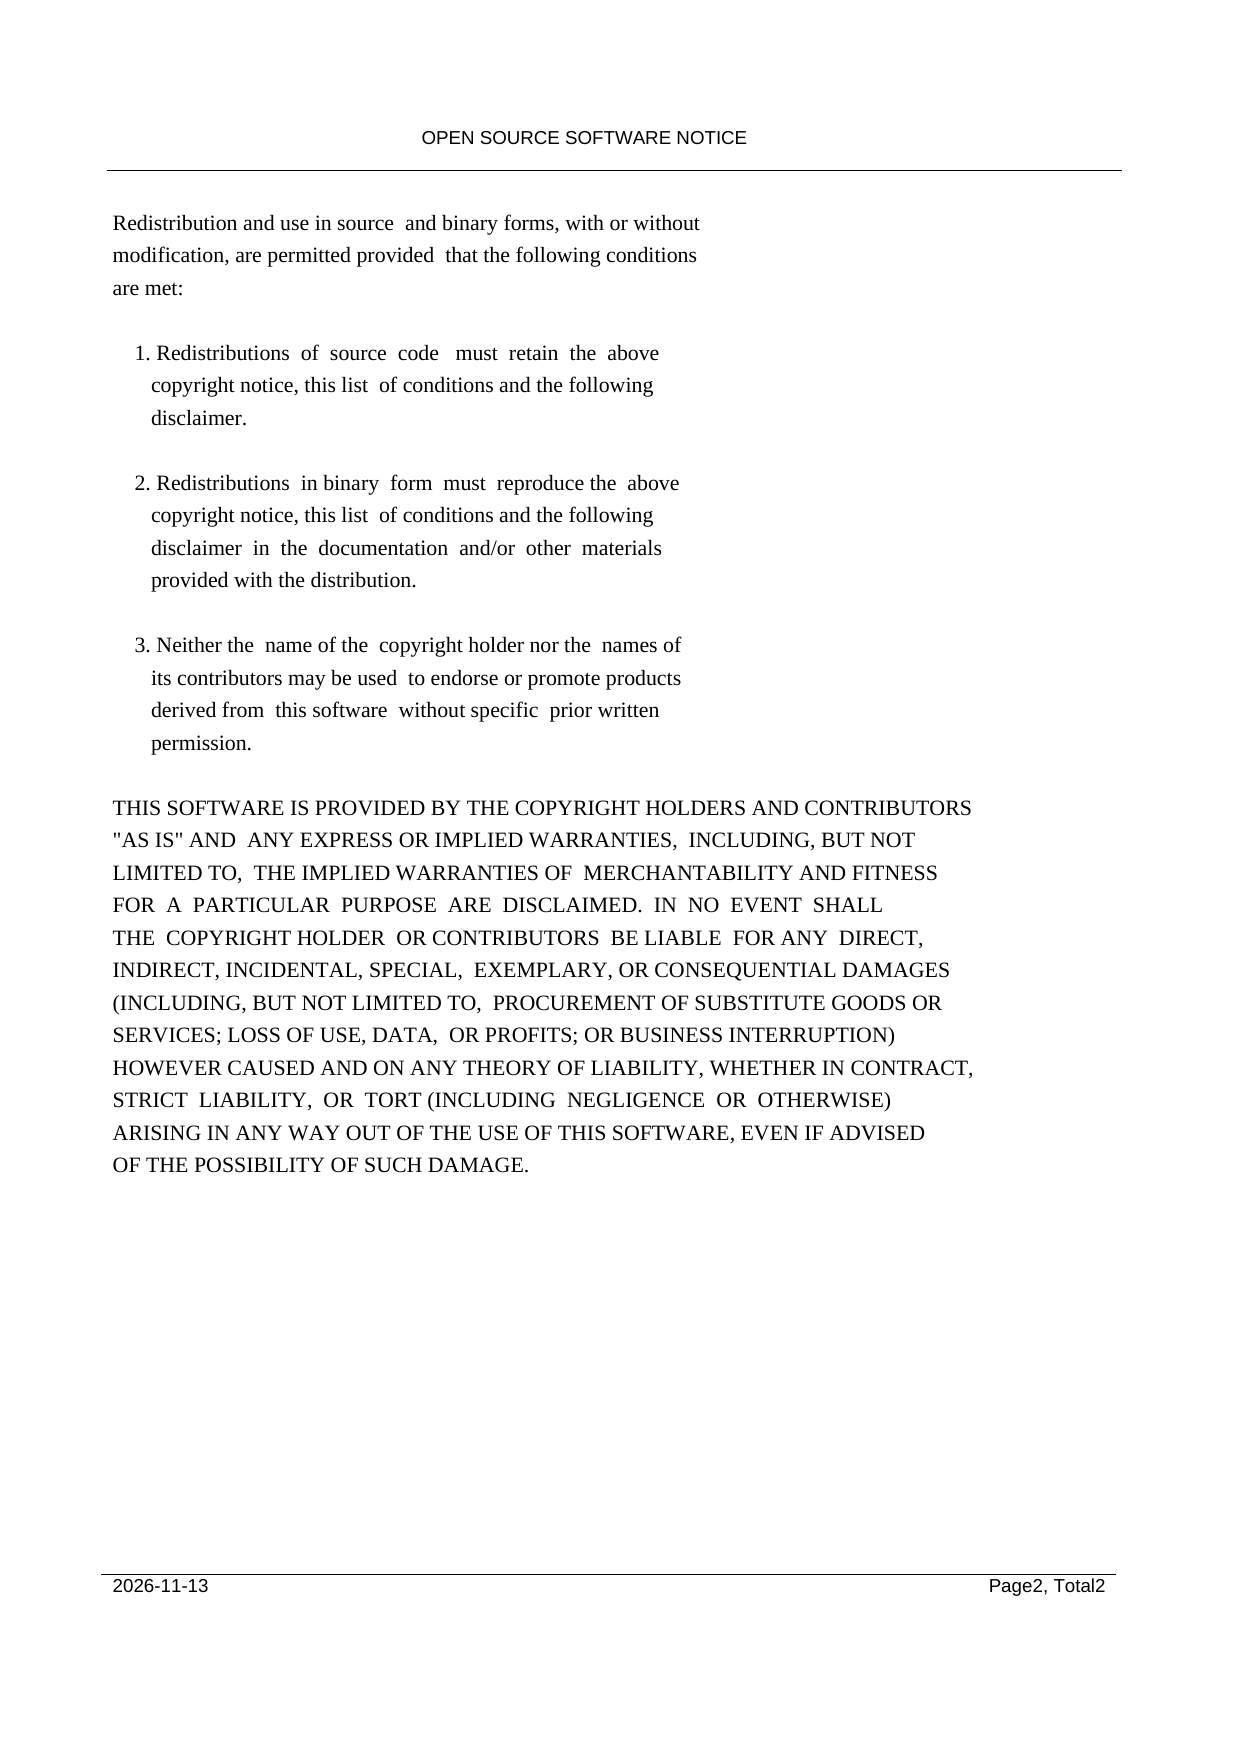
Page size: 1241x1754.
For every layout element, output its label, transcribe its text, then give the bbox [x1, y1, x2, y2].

text HOWEVER CAUSED AND ON ANY THEORY OF LIABILITY, WHETHER IN CONTRACT, [112, 1051, 1128, 1084]
text THIS SOFTWARE IS PROVIDED BY THE COPYRIGHT HOLDERS AND CONTRIBUTORS [112, 791, 1128, 824]
text derived from this software without specific prior written [112, 694, 1128, 726]
text disclaimer. [112, 401, 1128, 434]
text OF THE POSSIBILITY OF SUCH DAMAGE. [112, 1149, 1128, 1214]
text THE COPYRIGHT HOLDER OR CONTRIBUTORS BE LIABLE FOR ANY DIRECT, [112, 921, 1128, 954]
text (INCLUDING, BUT NOT LIMITED TO, PROCUREMENT OF SUBSTITUTE GOODS OR [112, 986, 1128, 1019]
text provided with the distribution. [112, 564, 1128, 596]
text ARISING IN ANY WAY OUT OF THE USE OF THIS SOFTWARE, EVEN IF ADVISED [112, 1116, 1128, 1149]
text "AS IS" AND ANY EXPRESS OR IMPLIED WARRANTIES, INCLUDING, BUT NOT [112, 824, 1128, 856]
text disclaimer in the documentation and/or other materials [112, 531, 1128, 564]
text SERVICES; LOSS OF USE, DATA, OR PROFITS; OR BUSINESS INTERRUPTION) [112, 1019, 1128, 1051]
text 3. Neither the name of the copyright holder nor the names of [112, 629, 1128, 661]
text modification, are permitted provided that the following conditions [112, 239, 1128, 271]
text copyright notice, this list of conditions and the following [112, 499, 1128, 531]
text 1. Redistributions of source code must retain the above [112, 336, 1128, 369]
text copyright notice, this list of conditions and the following [112, 369, 1128, 401]
text its contributors may be used to endorse or promote products [112, 661, 1128, 694]
text INDIRECT, INCIDENTAL, SPECIAL, EXEMPLARY, OR CONSEQUENTIAL DAMAGES [112, 954, 1128, 986]
text Redistribution and use in source and binary forms, with or without [112, 206, 1128, 239]
text are met: [112, 271, 1128, 304]
text 2. Redistributions in binary form must reproduce the above [112, 466, 1128, 499]
text FOR A PARTICULAR PURPOSE ARE DISCLAIMED. IN NO EVENT SHALL [112, 889, 1128, 921]
text LIMITED TO, THE IMPLIED WARRANTIES OF MERCHANTABILITY AND FITNESS [112, 856, 1128, 889]
text permission. [112, 726, 1128, 759]
text STRICT LIABILITY, OR TORT (INCLUDING NEGLIGENCE OR OTHERWISE) [112, 1084, 1128, 1116]
